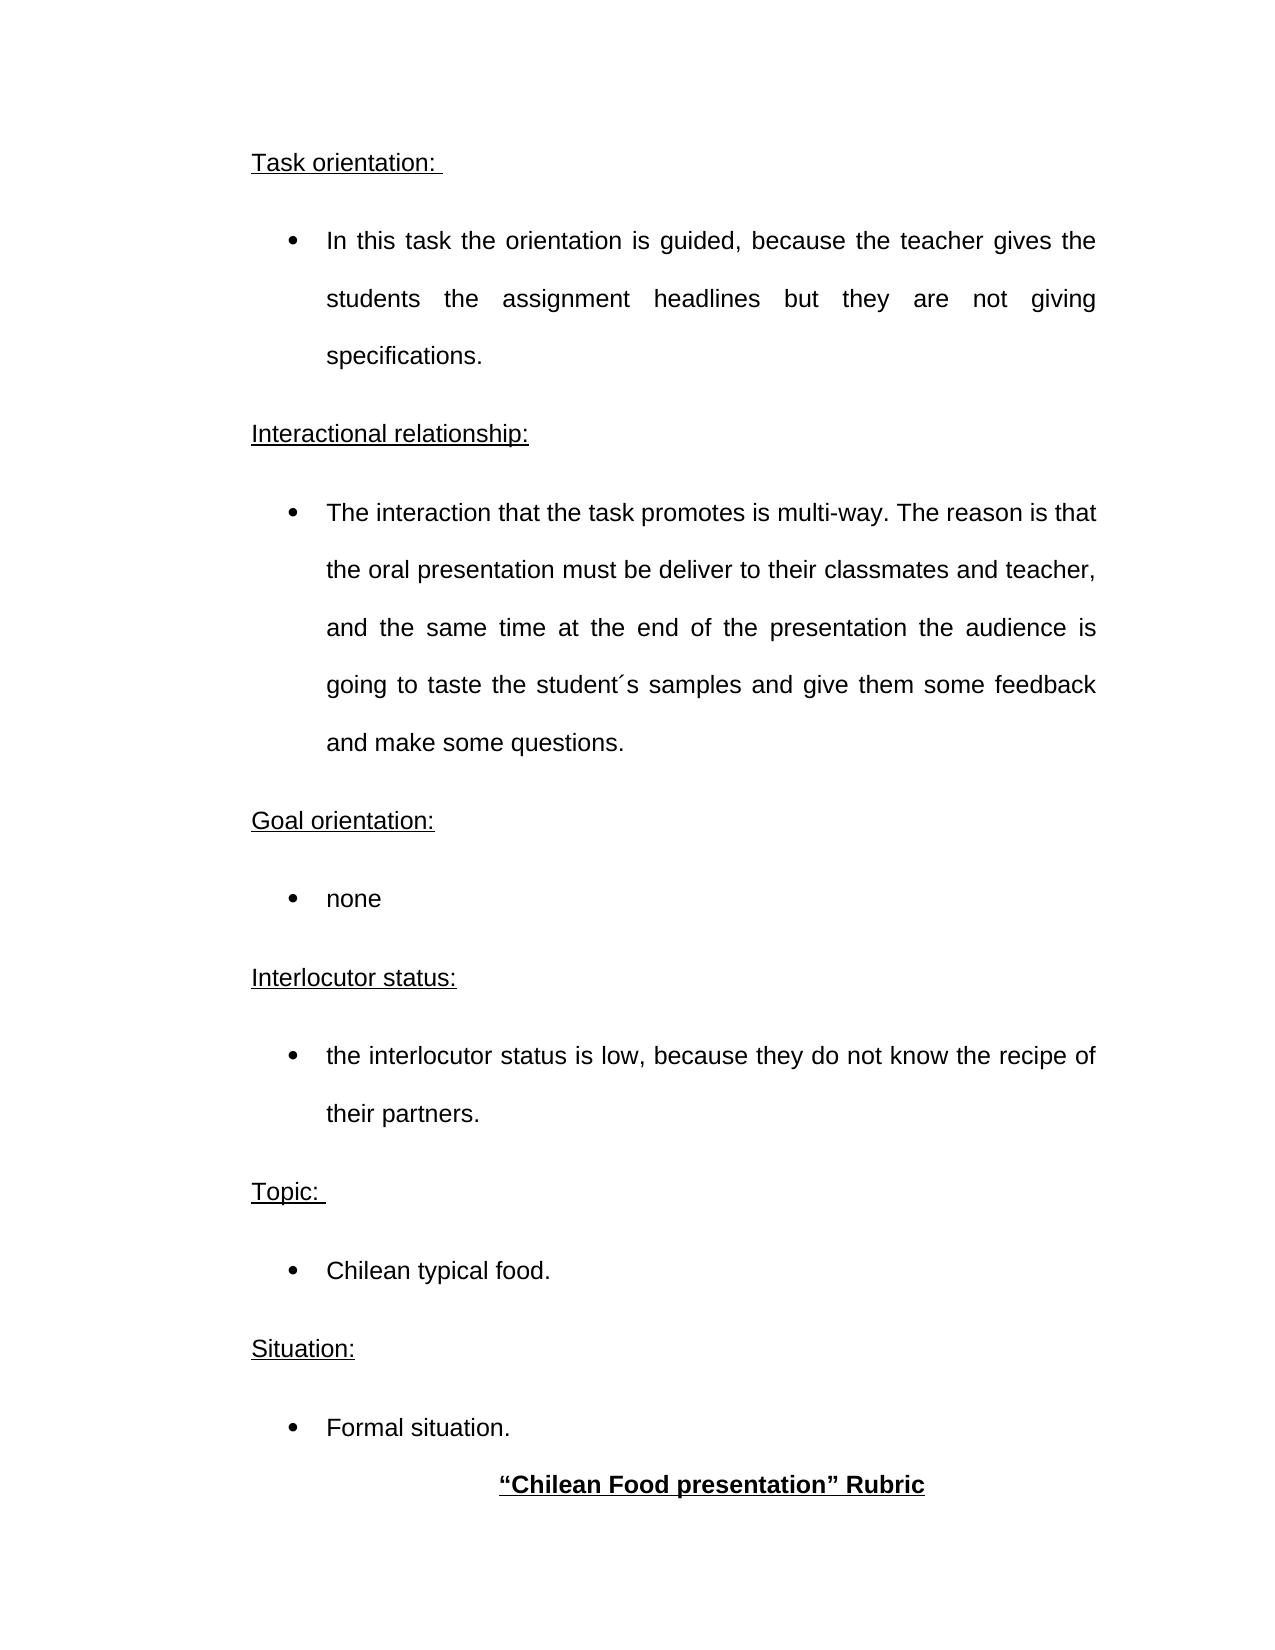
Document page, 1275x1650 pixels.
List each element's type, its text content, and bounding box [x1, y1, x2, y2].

text Situation: [251, 1334, 1098, 1363]
list In this task the orientation is guided, because the teacher gives the students the assignment headlines but they are not giving specifications. [288, 226, 1098, 370]
list “Chilean Food presentation” Rubric [326, 1470, 1098, 1499]
list The interaction that the task promotes is multi-way. The reason is that the oral presentation must be deliver to their classmates and teacher, and the same time at the end of the presentation the audience is going to taste the student´s samples and give them some feedback and make some questions. [288, 498, 1098, 757]
list none [288, 884, 1098, 913]
text Interactional relationship: [177, 419, 1098, 448]
text Interlocutor status: [251, 963, 1098, 992]
text Topic: [251, 1177, 1098, 1206]
list Formal situation. [288, 1412, 1098, 1441]
list the interlocutor status is low, because they do not know the recipe of their partners. [288, 1041, 1098, 1128]
list Chilean typical food. [288, 1256, 1098, 1284]
text Goal orientation: [177, 806, 1098, 835]
text Task orientation: [177, 148, 1098, 176]
